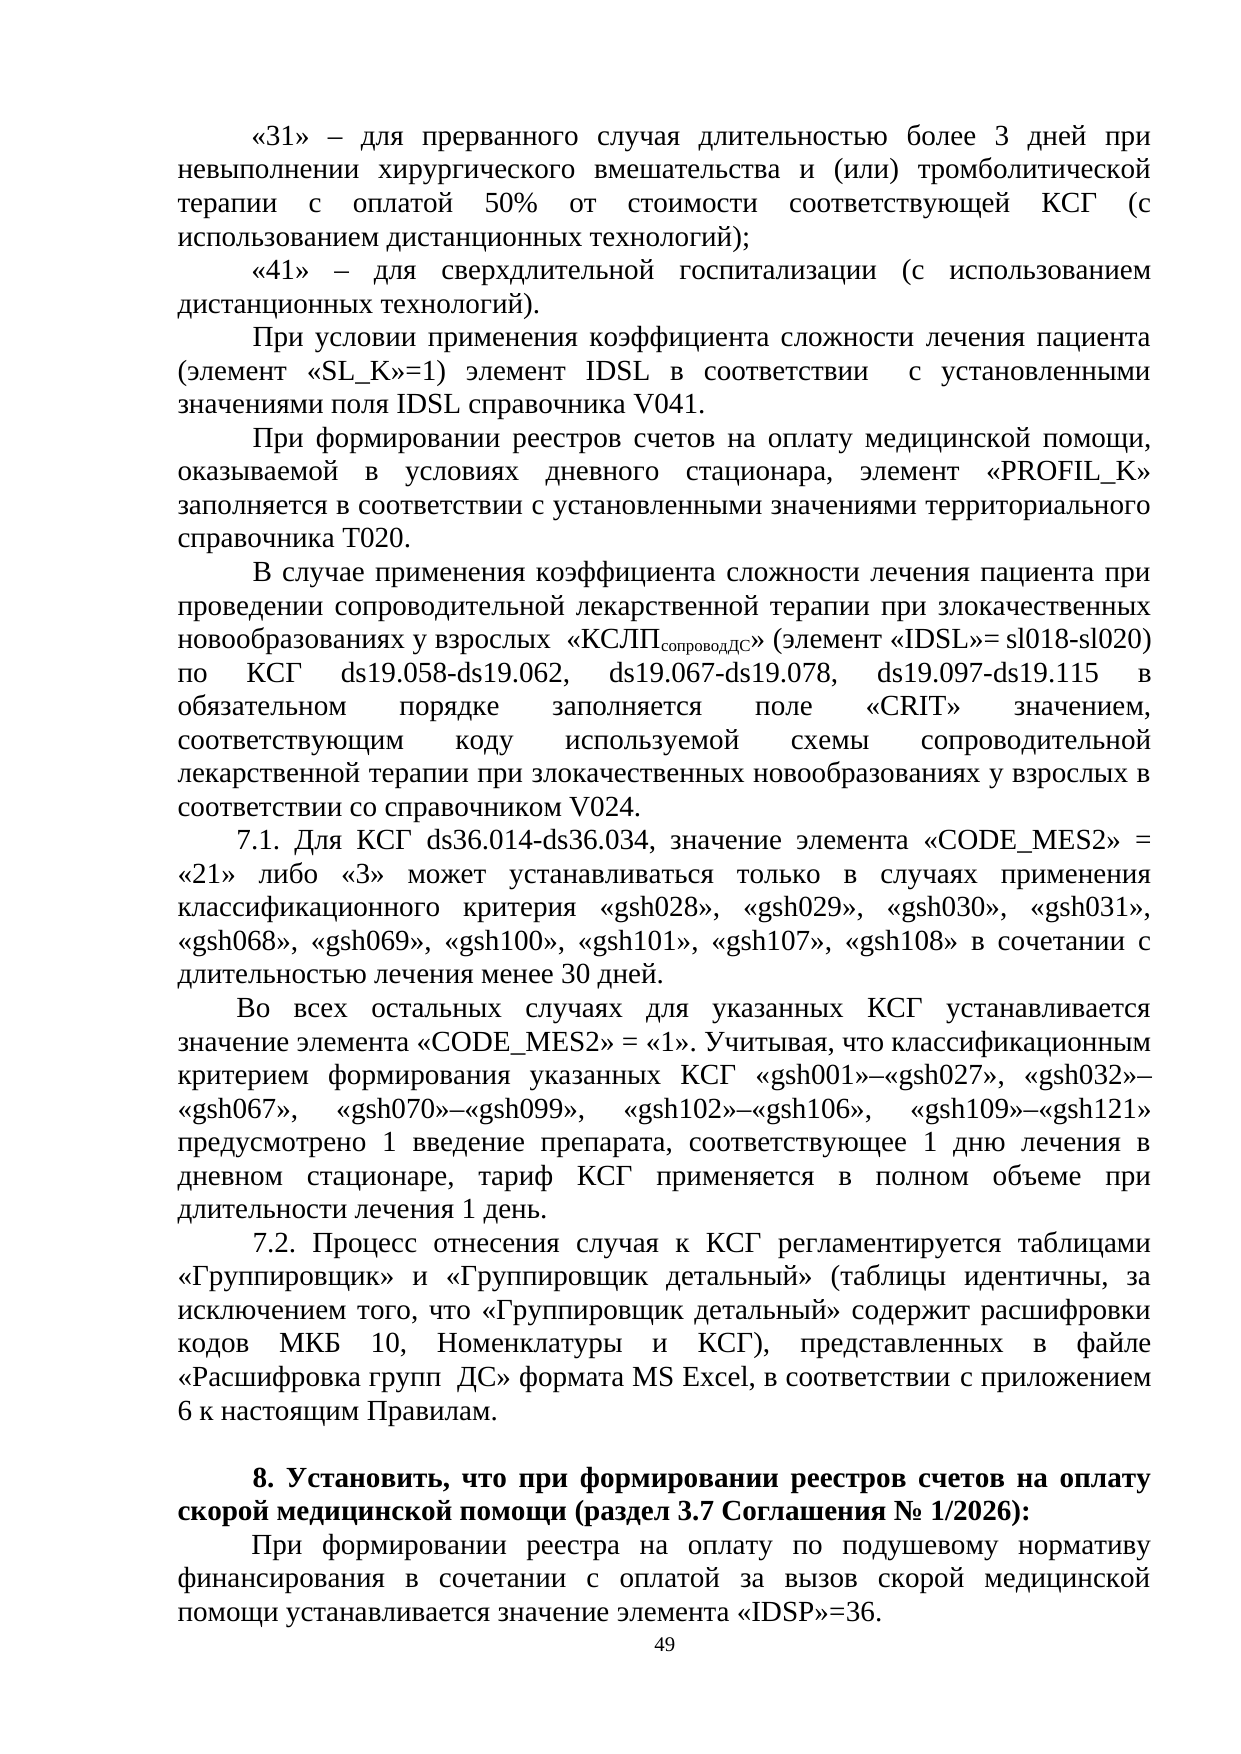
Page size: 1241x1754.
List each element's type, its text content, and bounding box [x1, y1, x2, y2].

text «41» – для сверхдлительной госпитализации (с использованием дистанционных технологий). [177, 252, 1152, 319]
text 7.2. Процесс отнесения случая к КСГ регламентируется таблицами «Группировщик» и «Группировщик детальный» (таблицы идентичны, за исключением того, что «Группировщик детальный» содержит расшифровки кодов МКБ 10, Номенклатуры и КСГ), представленных в файле «Расшифровка групп ДС» формата MS Excel, в соответствии с приложением 6 к настоящим Правилам. [177, 1225, 1152, 1426]
text 7.1. Для КСГ ds36.014-ds36.034, значение элемента «CODE_MES2» = «21» либо «3» может устанавливаться только в случаях применения классификационного критерия «gsh028», «gsh029», «gsh030», «gsh031», «gsh068», «gsh069», «gsh100», «gsh101», «gsh107», «gsh108» в сочетании с длительностью лечения менее 30 дней. [177, 822, 1152, 990]
text 8. Установить, что при формировании реестров счетов на оплату скорой медицинской помощи (раздел 3.7 Соглашения № 1/2026): [177, 1460, 1152, 1527]
text «31» – для прерванного случая длительностью более 3 дней при невыполнении хирургического вмешательства и (или) тромболитической терапии с оплатой 50% от стоимости соответствующей КСГ (с использованием дистанционных технологий); [177, 118, 1152, 252]
text Во всех остальных случаях для указанных КСГ устанавливается значение элемента «CODE_MES2» = «1». Учитывая, что классификационным критерием формирования указанных КСГ «gsh001»–«gsh027», «gsh032»– «gsh067», «gsh070»–«gsh099», «gsh102»–«gsh106», «gsh109»–«gsh121» предусмотрено 1 введение препарата, соответствующее 1 дню лечения в дневном стационаре, тариф КСГ применяется в полном объеме при длительности лечения 1 день. [177, 990, 1152, 1225]
text При формировании реестра на оплату по подушевому нормативу финансирования в сочетании с оплатой за вызов скорой медицинской помощи устанавливается значение элемента «IDSP»=36. [177, 1527, 1152, 1627]
text При формировании реестров счетов на оплату медицинской помощи, оказываемой в условиях дневного стационара, элемент «PROFIL_K» заполняется в соответствии с установленными значениями территориального справочника T020. [177, 420, 1152, 554]
text В случае применения коэффициента сложности лечения пациента при проведении сопроводительной лекарственной терапии при злокачественных новообразованиях у взрослых «КСЛПсопроводДС» (элемент «IDSL»= sl018-sl020) по КСГ ds19.058-ds19.062, ds19.067-ds19.078, ds19.097-ds19.115 в обязательном порядке заполняется поле «CRIT» значением, соответствующим коду используемой схемы сопроводительной лекарственной терапии при злокачественных новообразованиях у взрослых в соответствии со справочником V024. [177, 554, 1152, 822]
text При условии применения коэффициента сложности лечения пациента (элемент «SL_K»=1) элемент IDSL в соответствии с установленными значениями поля IDSL справочника V041. [177, 319, 1152, 420]
